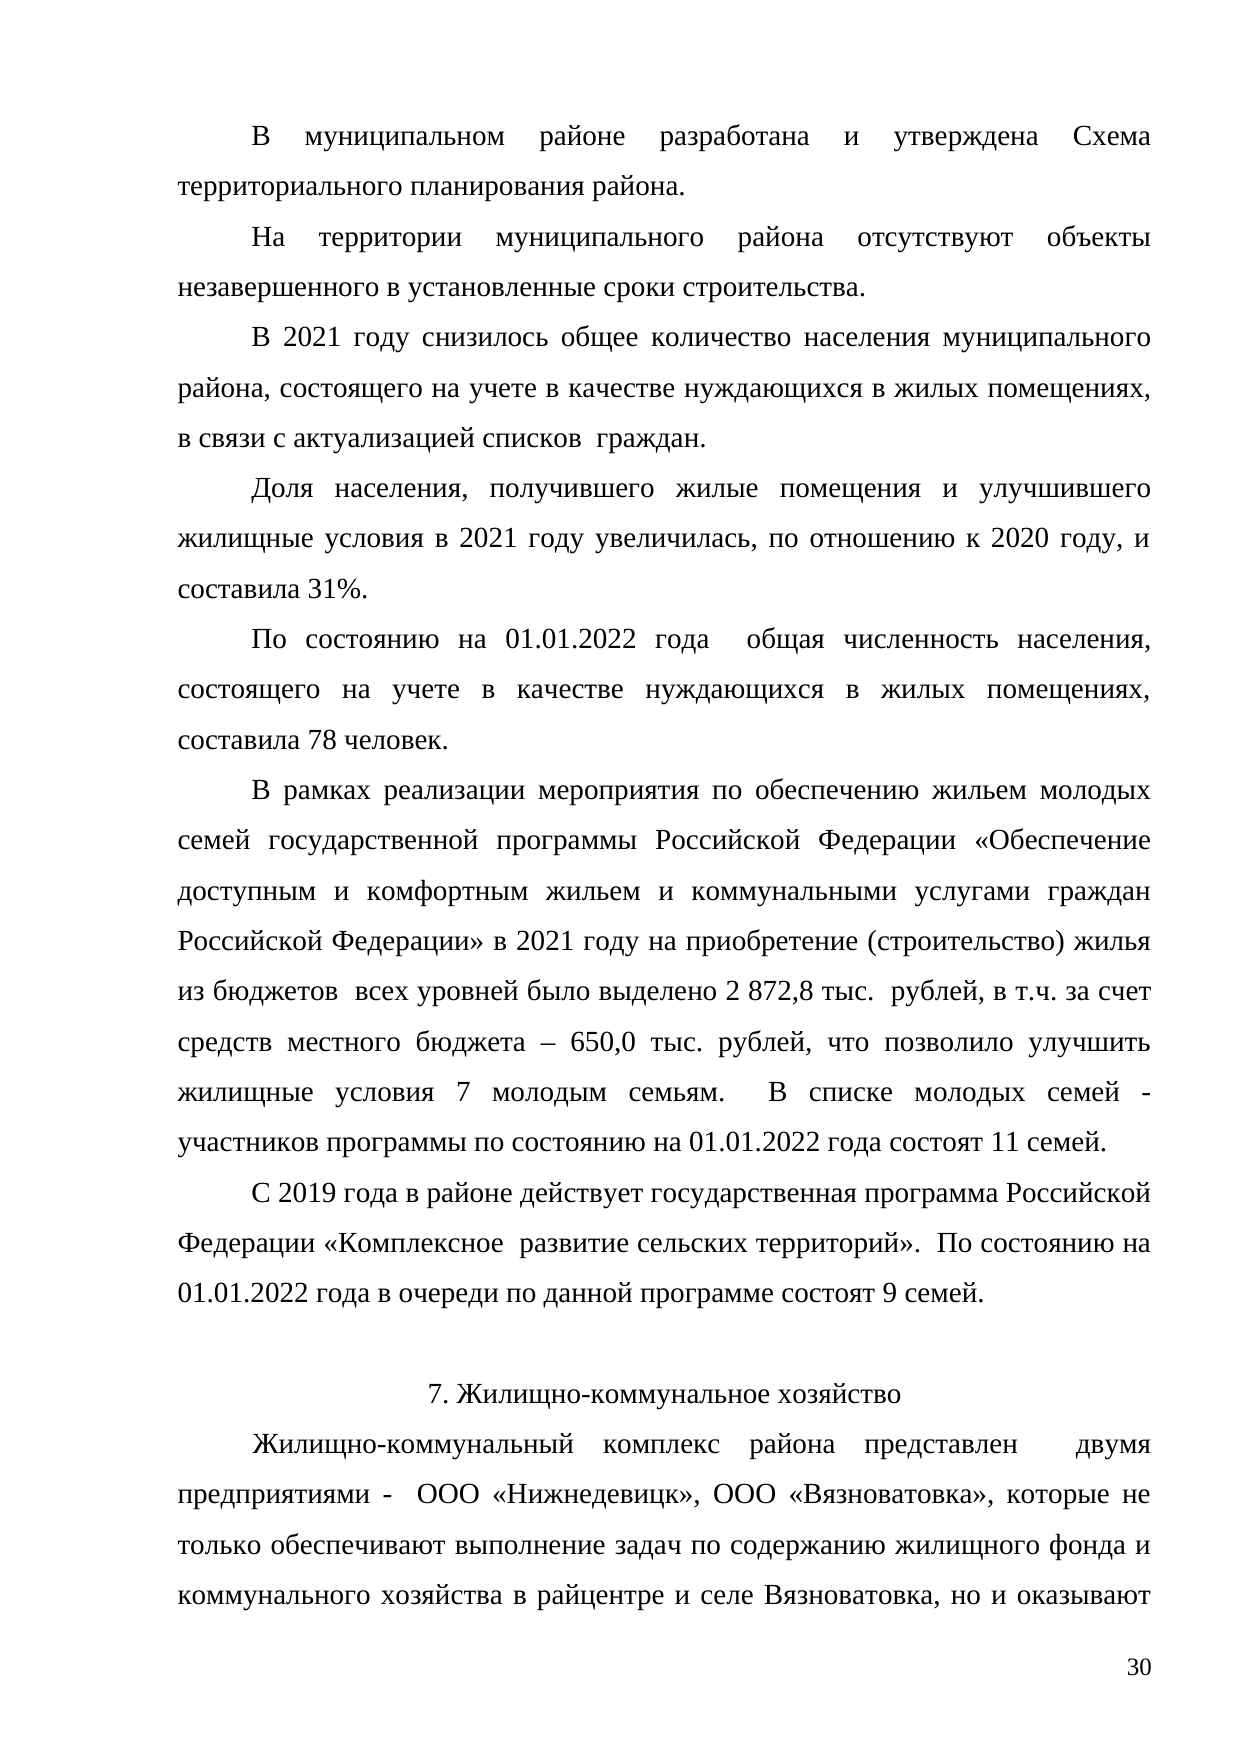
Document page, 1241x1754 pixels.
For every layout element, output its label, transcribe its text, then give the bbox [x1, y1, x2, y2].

text 7. Жилищно-коммунальное хозяйство [177, 1376, 1152, 1409]
text С 2019 года в районе действует государственная программа Российской Федерации «Комплексное развитие сельских территорий». По состоянию на 01.01.2022 года в очереди по данной программе состоят 9 семей. [177, 1175, 1152, 1309]
text В 2021 году снизилось общее количество населения муниципального района, состоящего на учете в качестве нуждающихся в жилых помещениях, в связи с актуализацией списков граждан. [177, 319, 1152, 453]
text На территории муниципального района отсутствуют объекты незавершенного в установленные сроки строительства. [177, 219, 1152, 303]
text Доля населения, получившего жилые помещения и улучшившего жилищные условия в 2021 году увеличилась, по отношению к 2020 году, и составила 31%. [177, 470, 1152, 604]
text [177, 1426, 1152, 1611]
text В муниципальном районе разработана и утверждена Схема территориального планирования района. [177, 118, 1152, 202]
text По состоянию на 01.01.2022 года общая численность населения, состоящего на учете в качестве нуждающихся в жилых помещениях, составила 78 человек. [177, 621, 1152, 755]
text В рамках реализации мероприятия по обеспечению жильем молодых семей государственной программы Российской Федерации «Обеспечение доступным и комфортным жильем и коммунальными услугами граждан Российской Федерации» в 2021 году на приобретение (строительство) жилья из бюджетов всех уровней было выделено 2 872,8 тыс. рублей, в т.ч. за счет средств местного бюджета – 650,0 тыс. рублей, что позволило улучшить жилищные условия 7 молодым семьям. В списке молодых семей - участников программы по состоянию на 01.01.2022 года состоят 11 семей. [177, 772, 1152, 1158]
